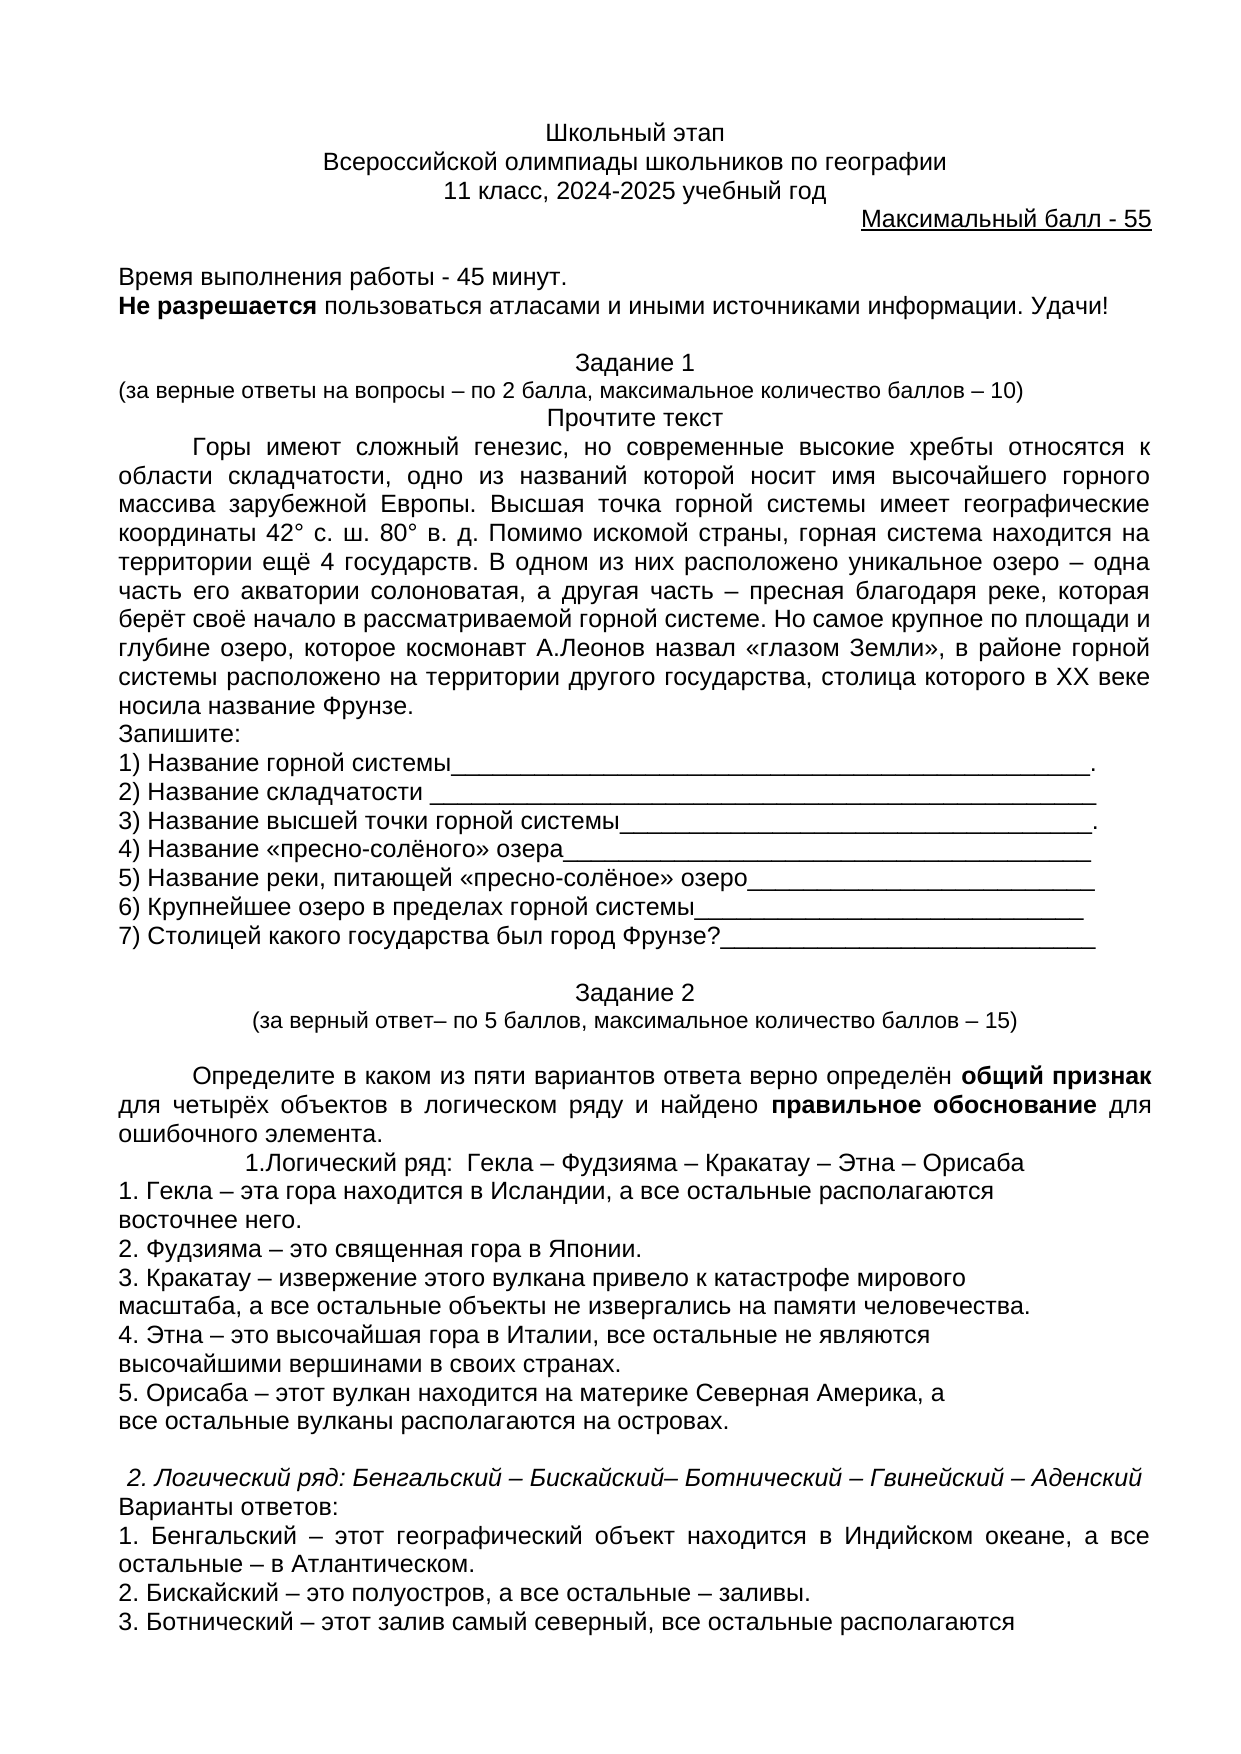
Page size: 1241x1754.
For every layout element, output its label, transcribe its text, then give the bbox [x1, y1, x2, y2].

text Прочтите текст [118, 403, 1152, 432]
text Всероссийской олимпиады школьников по географии [118, 147, 1152, 176]
text высочайшими вершинами в своих странах. [118, 1349, 1152, 1378]
text 1. Гекла – эта гора находится в Исландии, а все остальные располагаются [118, 1176, 1152, 1205]
text Задание 1 [118, 348, 1152, 377]
text масштаба, а все остальные объекты не извергались на памяти человечества. [118, 1291, 1152, 1320]
text 6) Крупнейшее озеро в пределах горной системы____________________________ [118, 892, 1152, 921]
text все остальные вулканы располагаются на островах. [118, 1406, 1152, 1463]
text Определите в каком из пяти вариантов ответа верно определён общий признак для четырёх объектов в логическом ряду и найдено правильное обоснование для ошибочного элемента. [118, 1061, 1152, 1148]
text 4. Этна – это высочайшая гора в Италии, все остальные не являются [118, 1320, 1152, 1349]
text Не разрешается пользоваться атласами и иными источниками информации. Удачи! [118, 291, 1152, 319]
text Горы имеют сложный генезис, но современные высокие хребты относятся к области складчатости, одно из названий которой носит имя высочайшего горного массива зарубежной Европы. Высшая точка горной системы имеет географические координаты 42° с. ш. 80° в. д. Помимо искомой страны, горная система находится на территории ещё 4 государств. В одном из них расположено уникальное озеро – одна часть его акватории солоноватая, а другая часть – пресная благодаря реке, которая берёт своё начало в рассматриваемой горной системе. Но самое крупное по площади и глубине озеро, которое космонавт А.Леонов назвал «глазом Земли», в районе горной системы расположено на территории другого государства, столица которого в XX веке носила название Фрунзе. [118, 432, 1152, 719]
text 4) Название «пресно-солёного» озера______________________________________ [118, 834, 1152, 863]
text 5) Название реки, питающей «пресно-солёное» озеро_________________________ [118, 863, 1152, 892]
text 3. Ботнический – этот залив самый северный, все остальные располагаются [118, 1607, 1152, 1636]
text Время выполнения работы - 45 минут. [118, 262, 1152, 291]
text Максимальный балл - 55 [118, 204, 1152, 233]
text 1) Название горной системы______________________________________________. [118, 748, 1152, 777]
text Варианты ответов: [118, 1492, 1152, 1521]
text Задание 2 [118, 978, 1152, 1007]
text 3) Название высшей точки горной системы__________________________________. [118, 806, 1152, 834]
text 7) Столицей какого государства был город Фрунзе?___________________________ [118, 921, 1152, 949]
text 3. Кракатау – извержение этого вулкана привело к катастрофе мирового [118, 1263, 1152, 1291]
text (за верные ответы на вопросы – по 2 балла, максимальное количество баллов – 10) [118, 377, 1152, 403]
text 5. Орисаба – этот вулкан находится на материке Северная Америка, а [118, 1378, 1152, 1406]
text восточнее него. [118, 1205, 1152, 1234]
text 2. Логический ряд: Бенгальский – Бискайский– Ботнический – Гвинейский – Аденский [118, 1463, 1152, 1492]
text 1. Бенгальский – этот географический объект находится в Индийском океане, а все остальные – в Атлантическом. [118, 1521, 1152, 1578]
text Запишите: [118, 719, 1152, 748]
text 2. Фудзияма – это священная гора в Японии. [118, 1234, 1152, 1263]
text 11 класс, 2024-2025 учебный год [118, 176, 1152, 204]
text 2. Бискайский – это полуостров, а все остальные – заливы. [118, 1578, 1152, 1607]
text 1.Логический ряд: Гекла – Фудзияма – Кракатау – Этна – Орисаба [118, 1148, 1152, 1176]
text 2) Название складчатости ________________________________________________ [118, 777, 1152, 806]
text Школьный этап [118, 118, 1152, 147]
text (за верный ответ– по 5 баллов, максимальное количество баллов – 15) [118, 1007, 1152, 1033]
